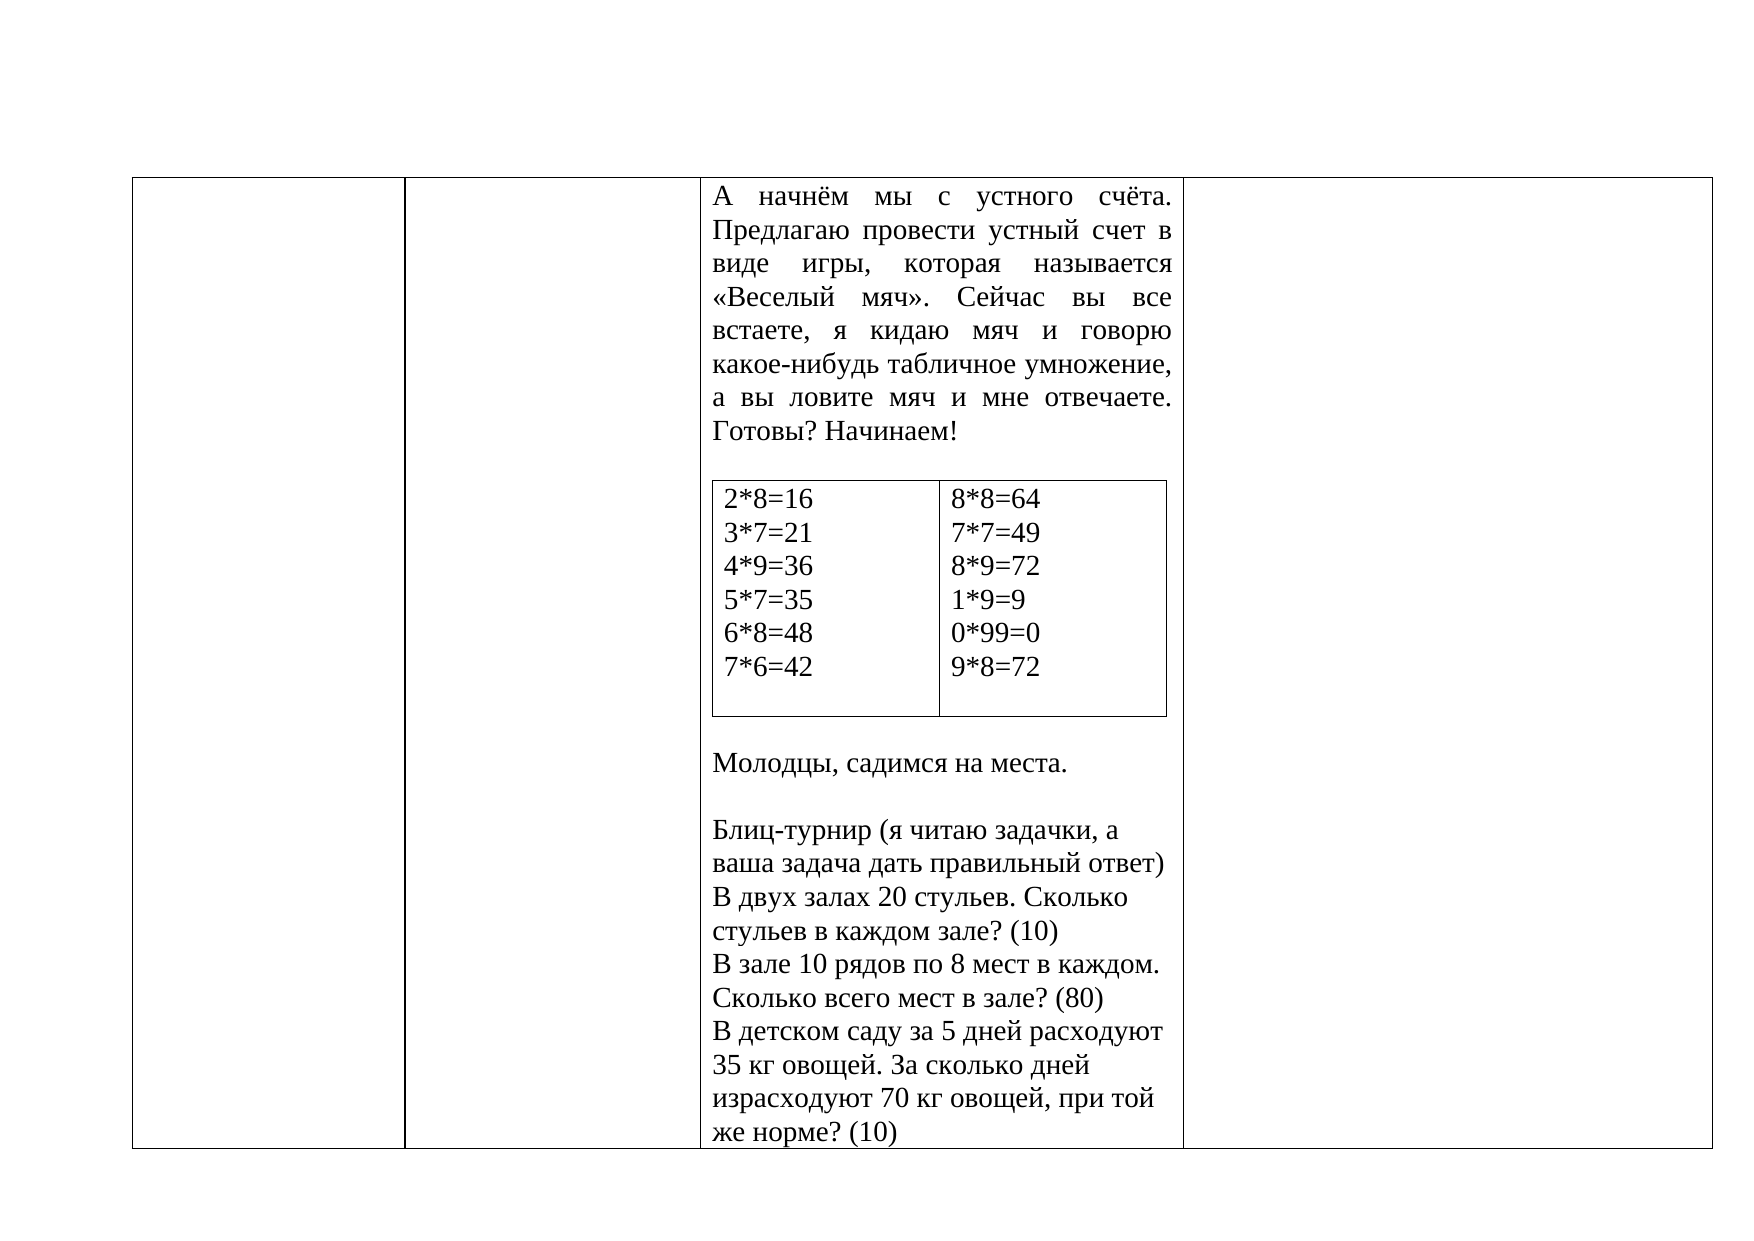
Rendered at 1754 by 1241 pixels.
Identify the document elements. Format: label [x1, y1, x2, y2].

table_cell [406, 178, 700, 1147]
table_cell [701, 178, 1183, 1147]
table_cell [1184, 178, 1712, 1147]
table_cell [133, 178, 404, 1147]
